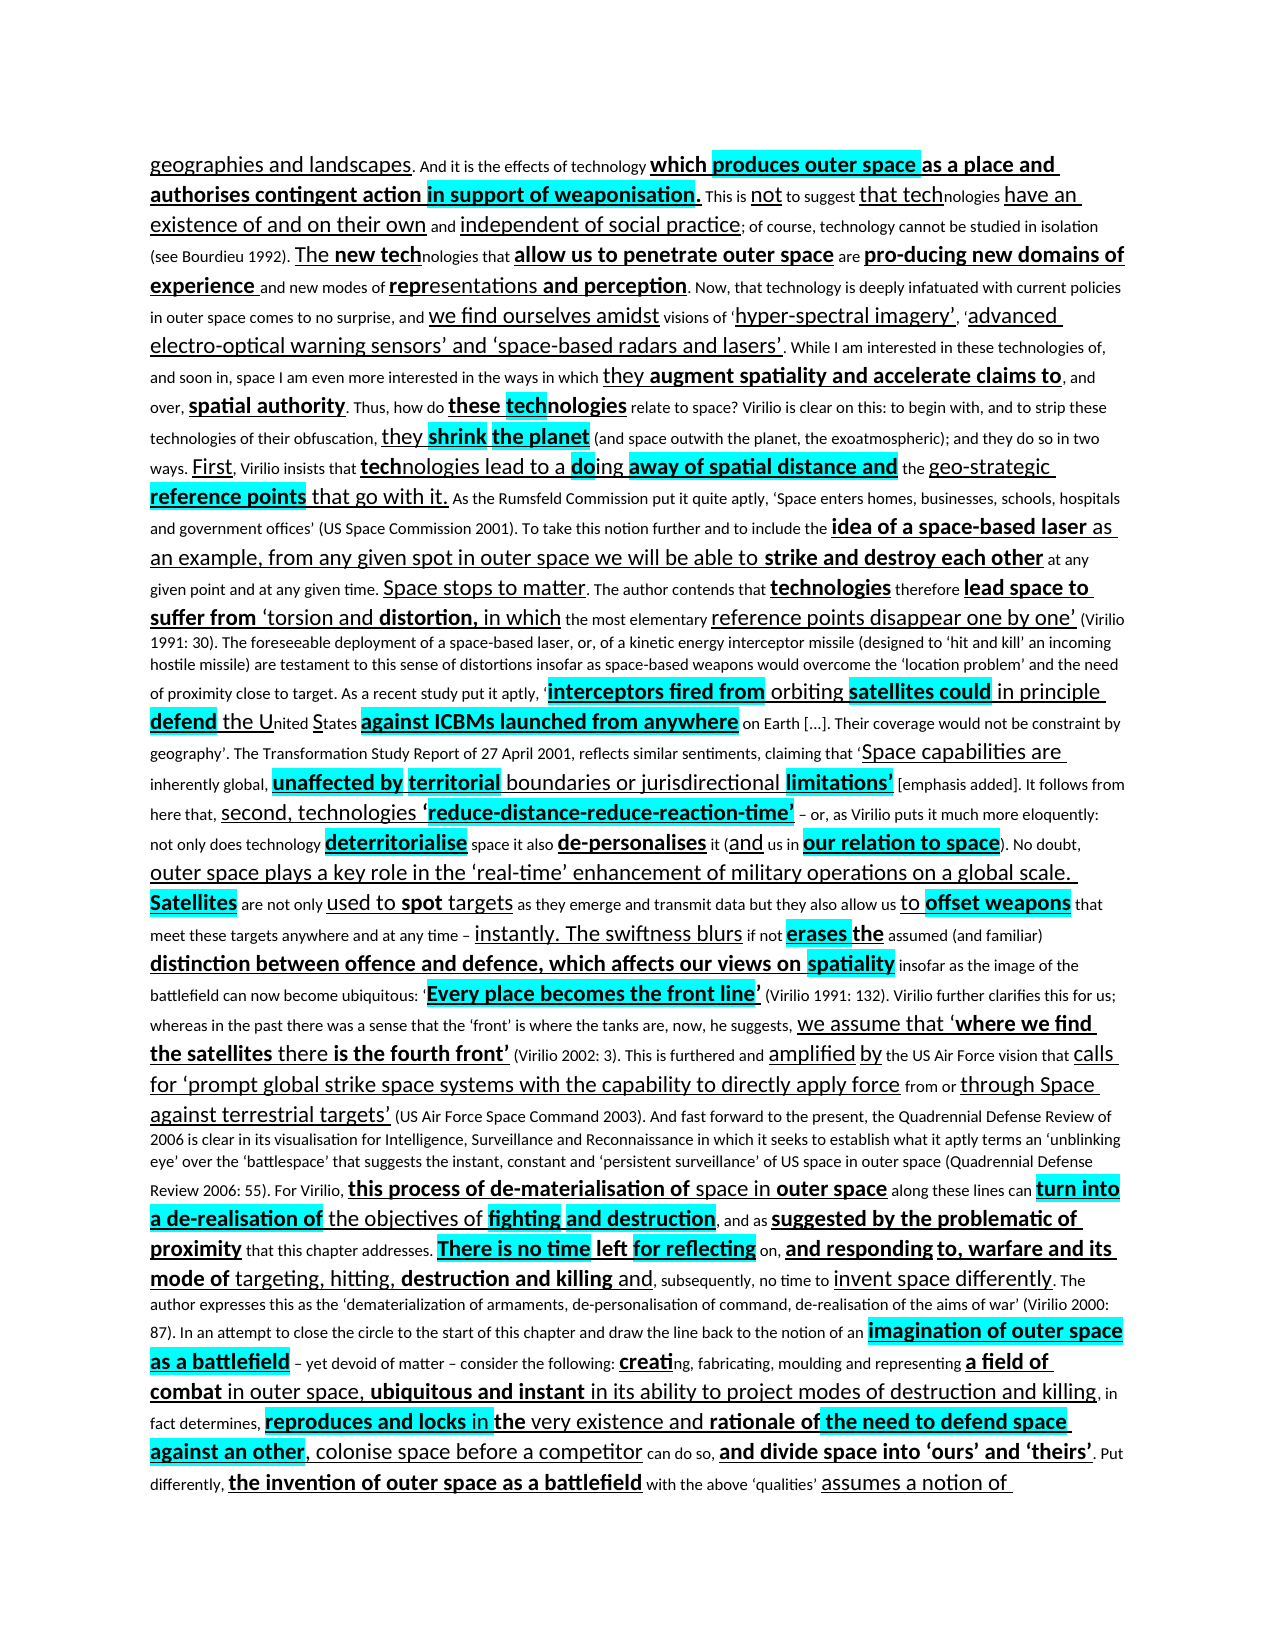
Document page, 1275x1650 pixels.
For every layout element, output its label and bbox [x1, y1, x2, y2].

text [150, 150, 1125, 1496]
